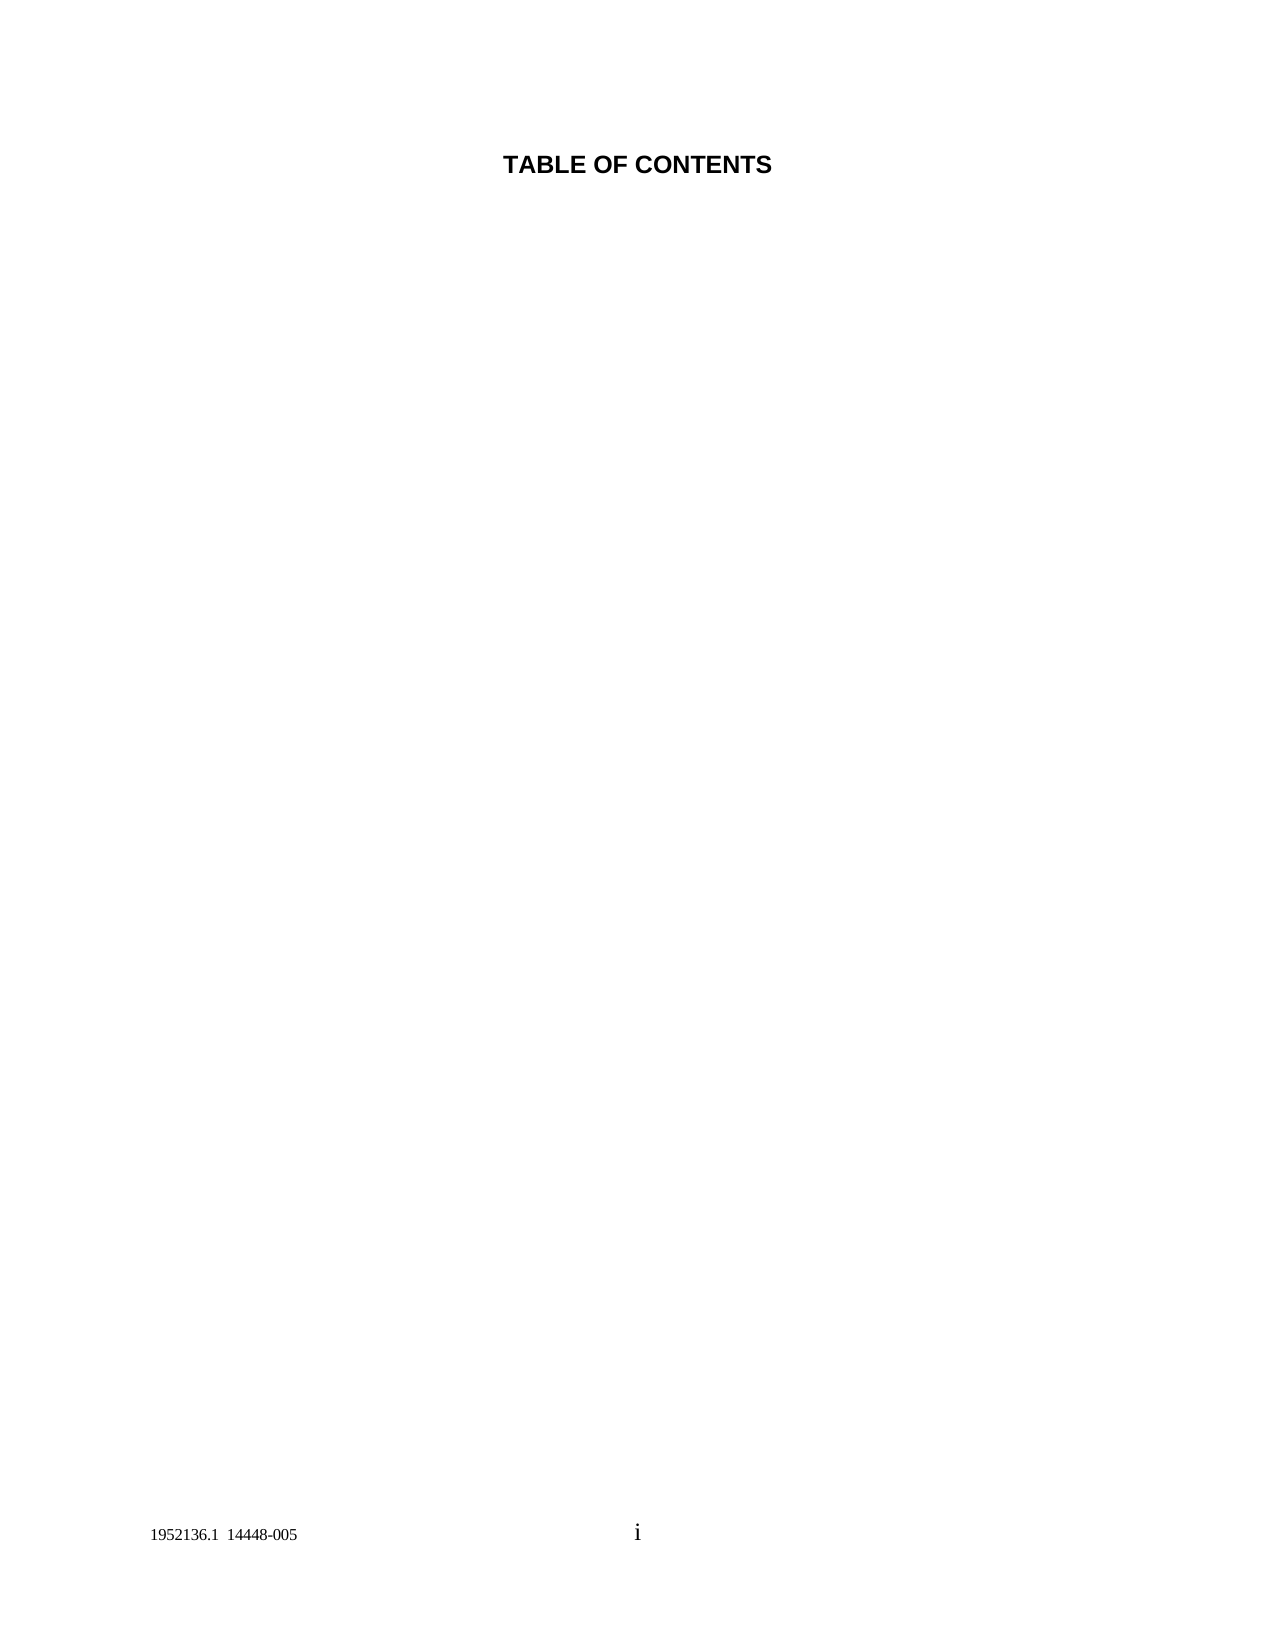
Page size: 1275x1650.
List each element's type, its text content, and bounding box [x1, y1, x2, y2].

text TABLE OF CONTENTS [150, 150, 1125, 179]
